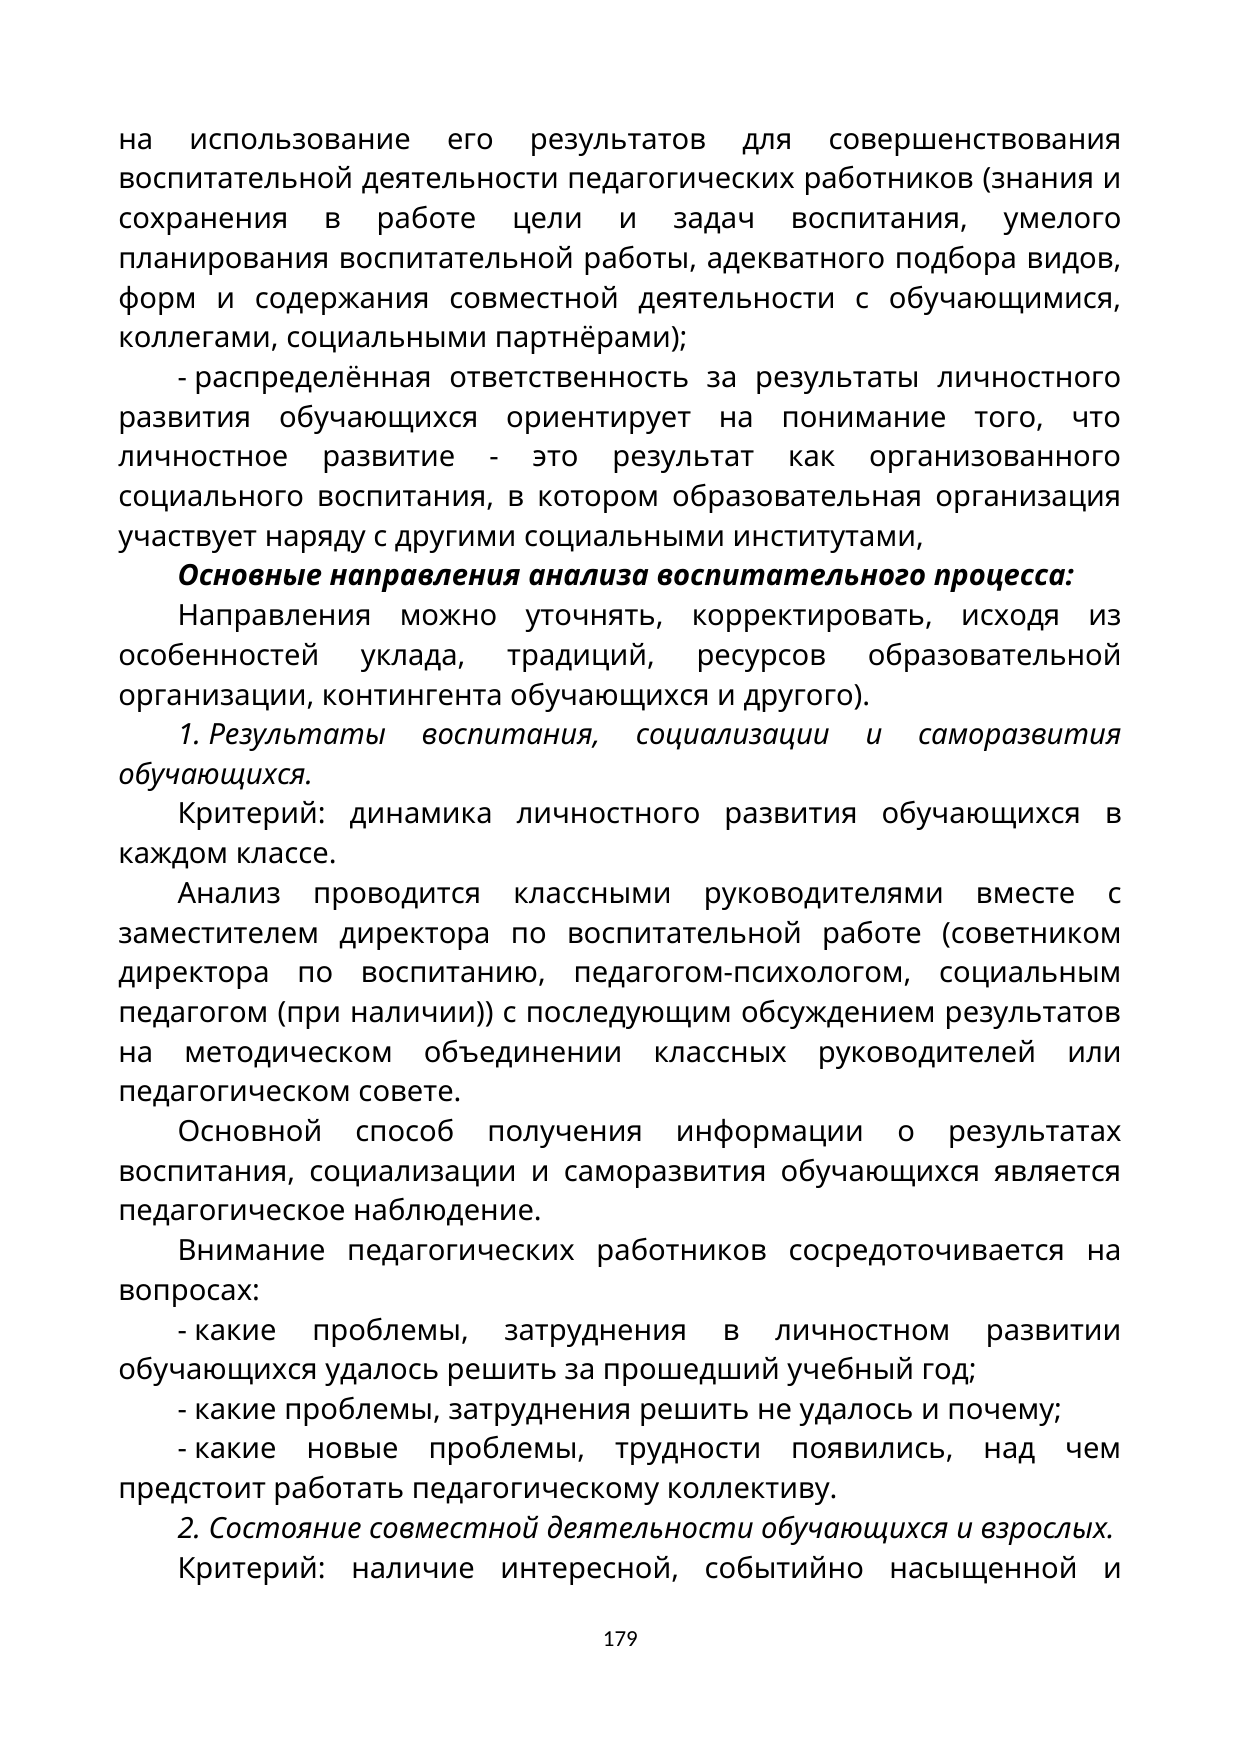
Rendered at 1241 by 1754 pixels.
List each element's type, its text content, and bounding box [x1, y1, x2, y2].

text Критерий: динамика личностного развития обучающихся в каждом классе. [118, 793, 1122, 872]
text 2. Состояние совместной деятельности обучающихся и взрослых. [118, 1507, 1122, 1547]
text - какие проблемы, затруднения в личностном развитии обучающихся удалось решить за прошедший учебный год; [118, 1309, 1122, 1388]
text Основной способ получения информации о результатах воспитания, социализации и саморазвития обучающихся является педагогическое наблюдение. [118, 1110, 1122, 1229]
text Направления можно уточнять, корректировать, исходя из особенностей уклада, традиций, ресурсов образовательной организации, контингента обучающихся и другого). [118, 594, 1122, 713]
text - какие новые проблемы, трудности появились, над чем предстоит работать педагогическому коллективу. [118, 1428, 1122, 1507]
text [118, 118, 1122, 356]
text - какие проблемы, затруднения решить не удалось и почему; [118, 1388, 1122, 1428]
text Основные направления анализа воспитательного процесса: [118, 555, 1122, 594]
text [118, 1547, 1122, 1587]
text Анализ проводится классными руководителями вместе с заместителем директора по воспитательной работе (советником директора по воспитанию, педагогом-психологом, социальным педагогом (при наличии)) с последующим обсуждением результатов на методическом объединении классных руководителей или педагогическом совете. [118, 872, 1122, 1110]
text 1. Результаты воспитания, социализации и саморазвития обучающихся. [118, 713, 1122, 793]
text Внимание педагогических работников сосредоточивается на вопросах: [118, 1229, 1122, 1309]
text - распределённая ответственность за результаты личностного развития обучающихся ориентирует на понимание того, что личностное развитие - это результат как организованного социального воспитания, в котором образовательная организация участвует наряду с другими социальными институтами, [118, 356, 1122, 555]
